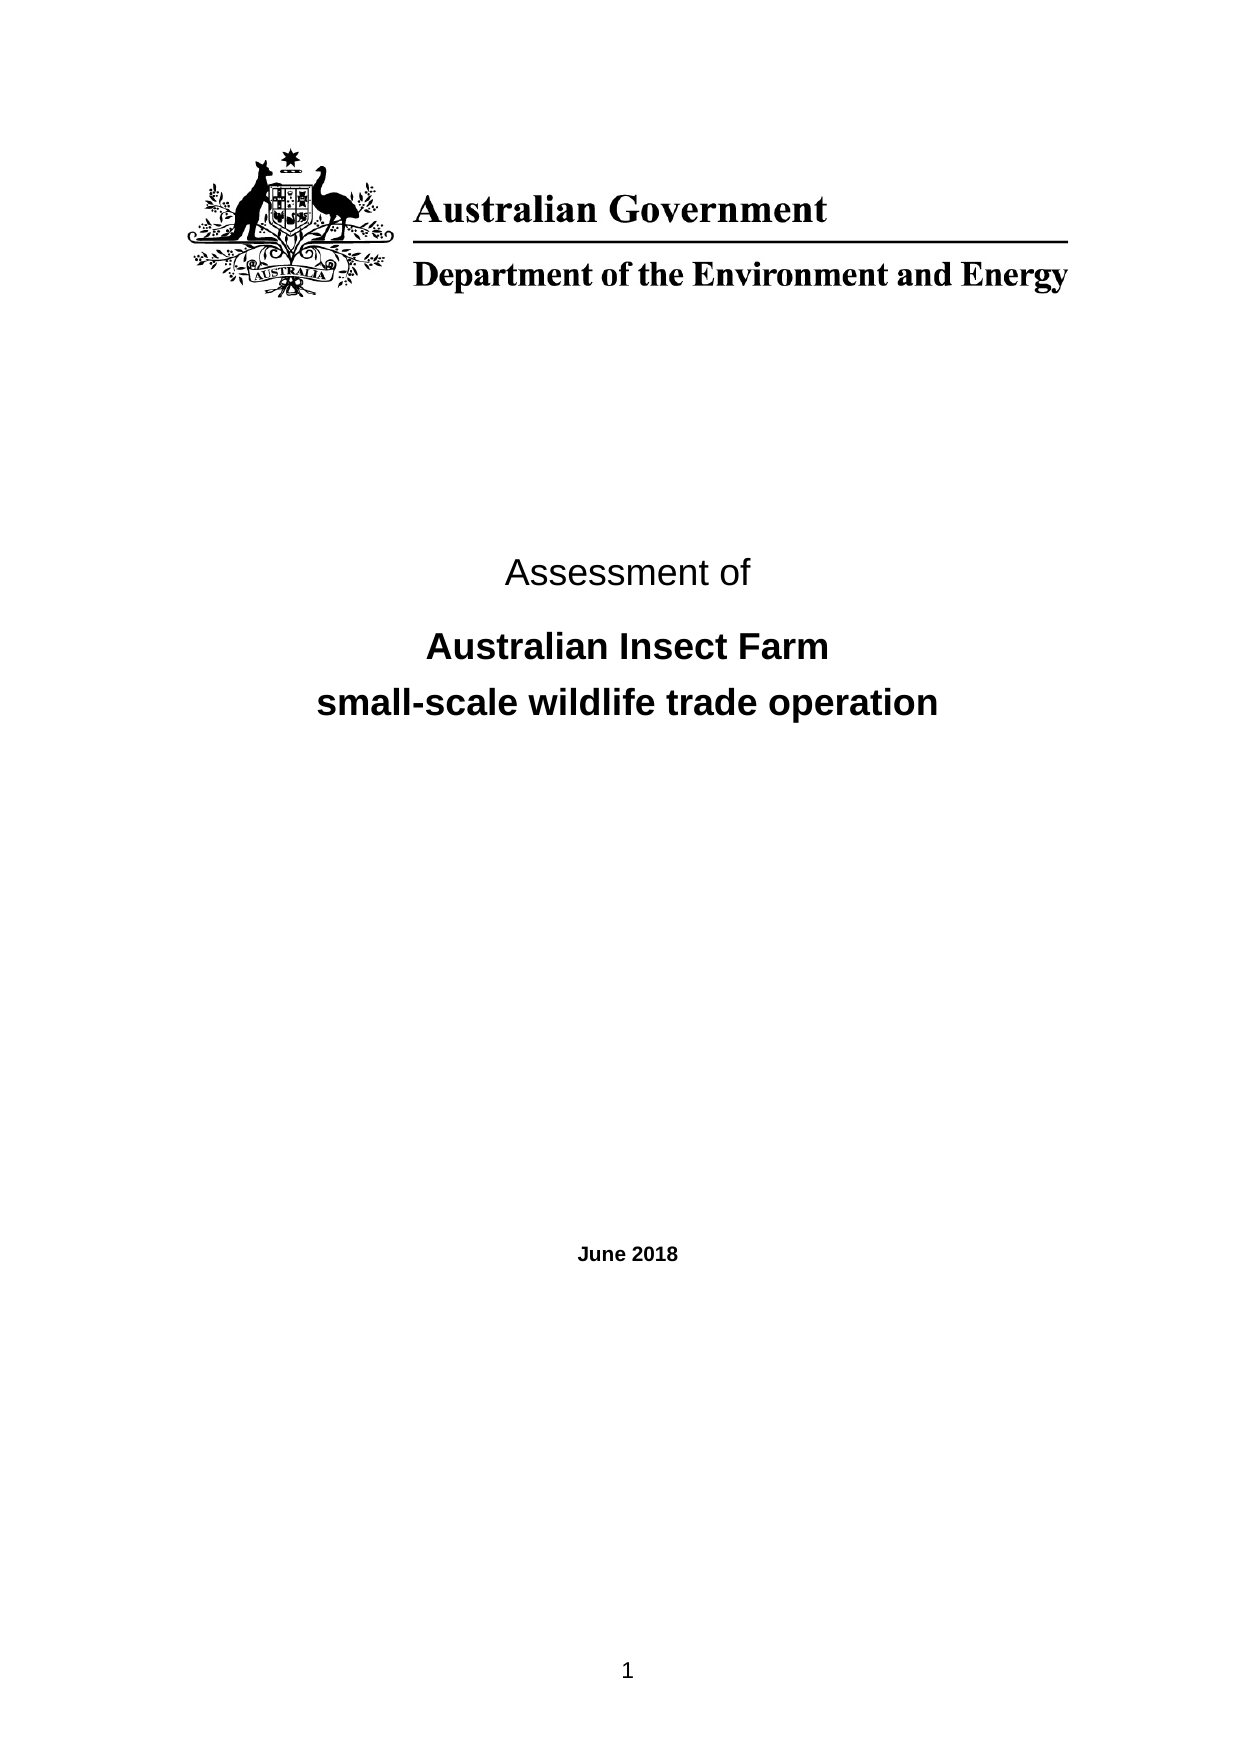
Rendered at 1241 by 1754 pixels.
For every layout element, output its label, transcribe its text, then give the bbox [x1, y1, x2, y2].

picture [186, 147, 1069, 298]
subtitle June 2018 [148, 1242, 1107, 1266]
text small-scale wildlife trade operation [148, 680, 1107, 723]
text Assessment of [148, 550, 1107, 593]
subtitle Australian Insect Farm [148, 624, 1107, 667]
